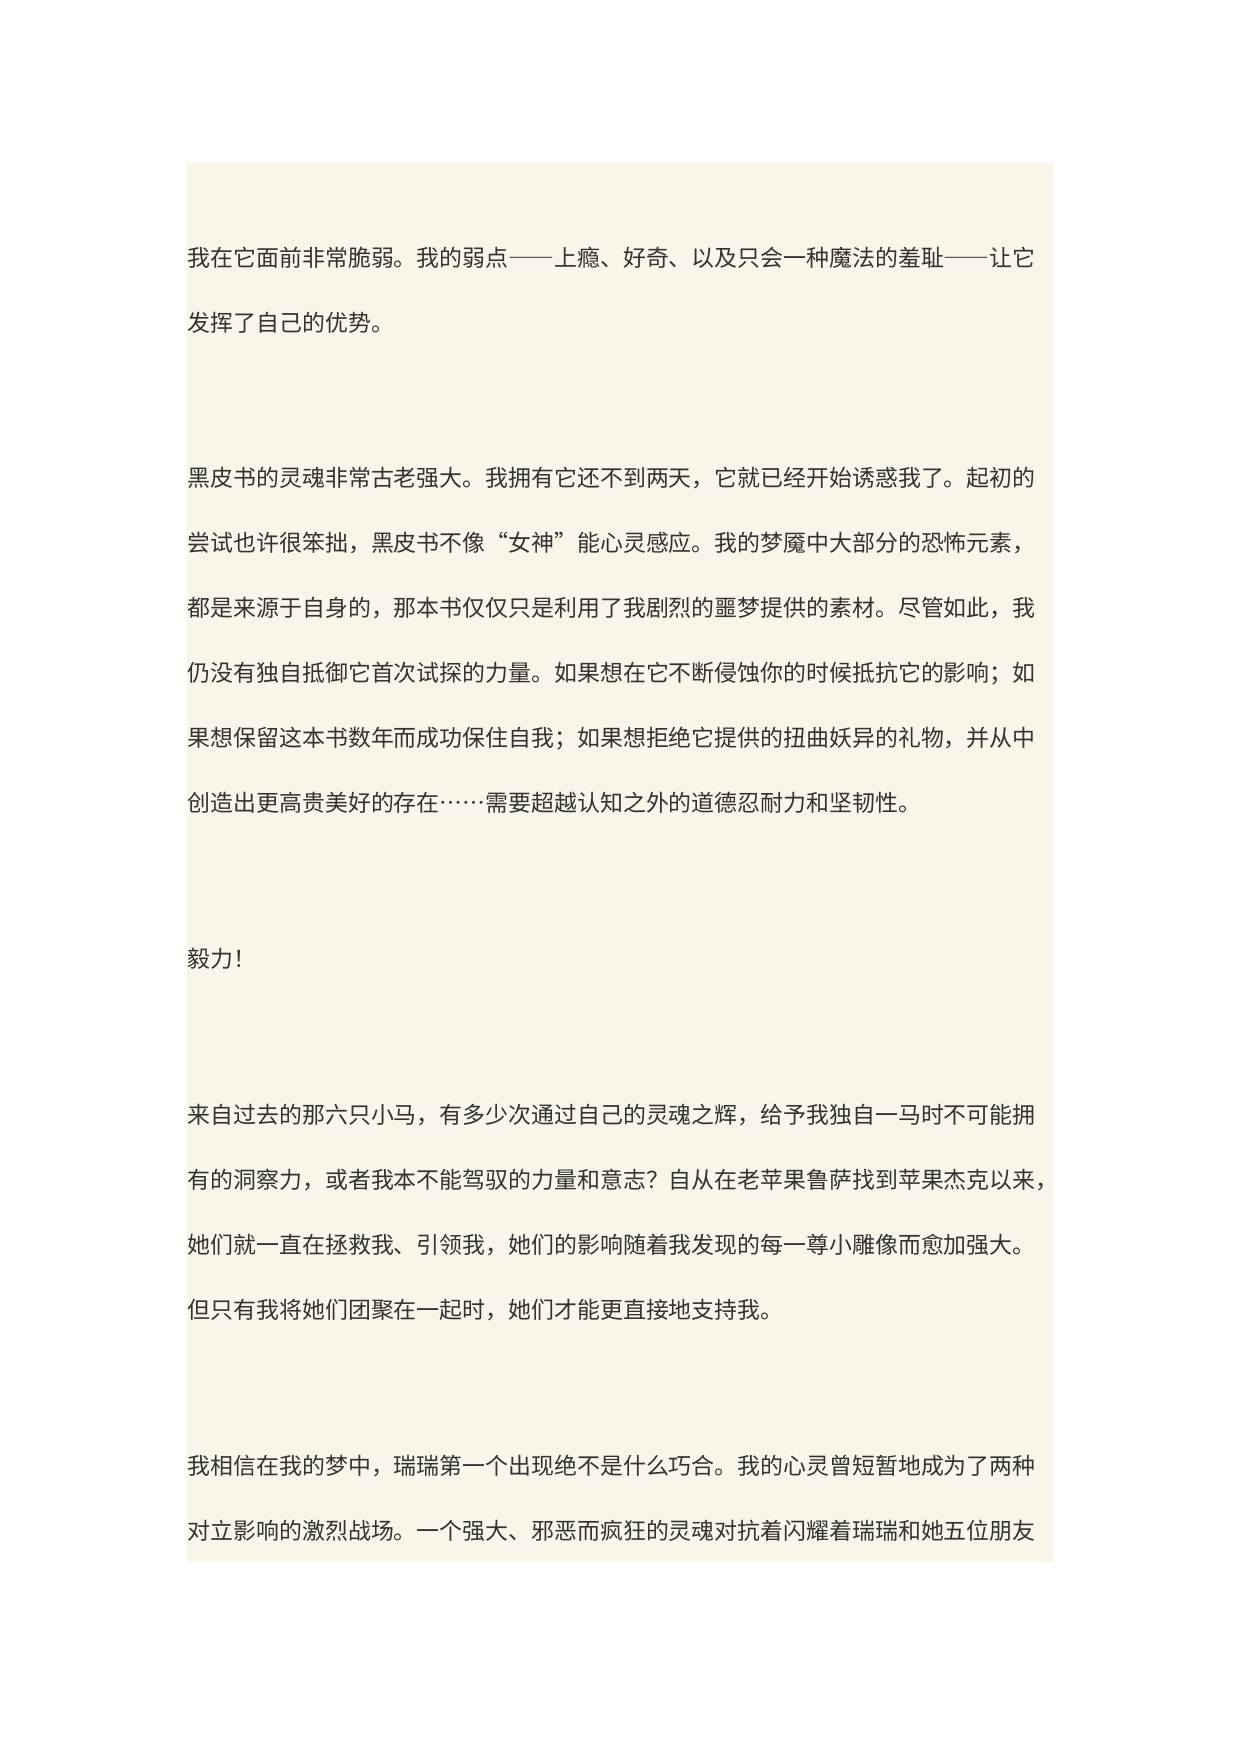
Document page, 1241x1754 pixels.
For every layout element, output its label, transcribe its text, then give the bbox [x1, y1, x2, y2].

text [187, 1432, 1053, 1562]
text 我在它面前非常脆弱。我的弱点——上瘾、好奇、以及只会一种魔法的羞耻——让它发挥了自己的优势。 [187, 224, 1053, 354]
text 毅力！ [187, 925, 1053, 990]
text 来自过去的那六只小马，有多少次通过自己的灵魂之辉，给予我独自一马时不可能拥有的洞察力，或者我本不能驾驭的力量和意志？自从在老苹果鲁萨找到苹果杰克以来，她们就一直在拯救我、引领我，她们的影响随着我发现的每一尊小雕像而愈加强大。但只有我将她们团聚在一起时，她们才能更直接地支持我。 [187, 1081, 1053, 1341]
text 黑皮书的灵魂非常古老强大。我拥有它还不到两天，它就已经开始诱惑我了。起初的尝试也许很笨拙，黑皮书不像“女神”能心灵感应。我的梦魇中大部分的恐怖元素，都是来源于自身的，那本书仅仅只是利用了我剧烈的噩梦提供的素材。尽管如此，我仍没有独自抵御它首次试探的力量。如果想在它不断侵蚀你的时候抵抗它的影响；如果想保留这本书数年而成功保住自我；如果想拒绝它提供的扭曲妖异的礼物，并从中创造出更高贵美好的存在……需要超越认知之外的道德忍耐力和坚韧性。 [187, 444, 1053, 834]
